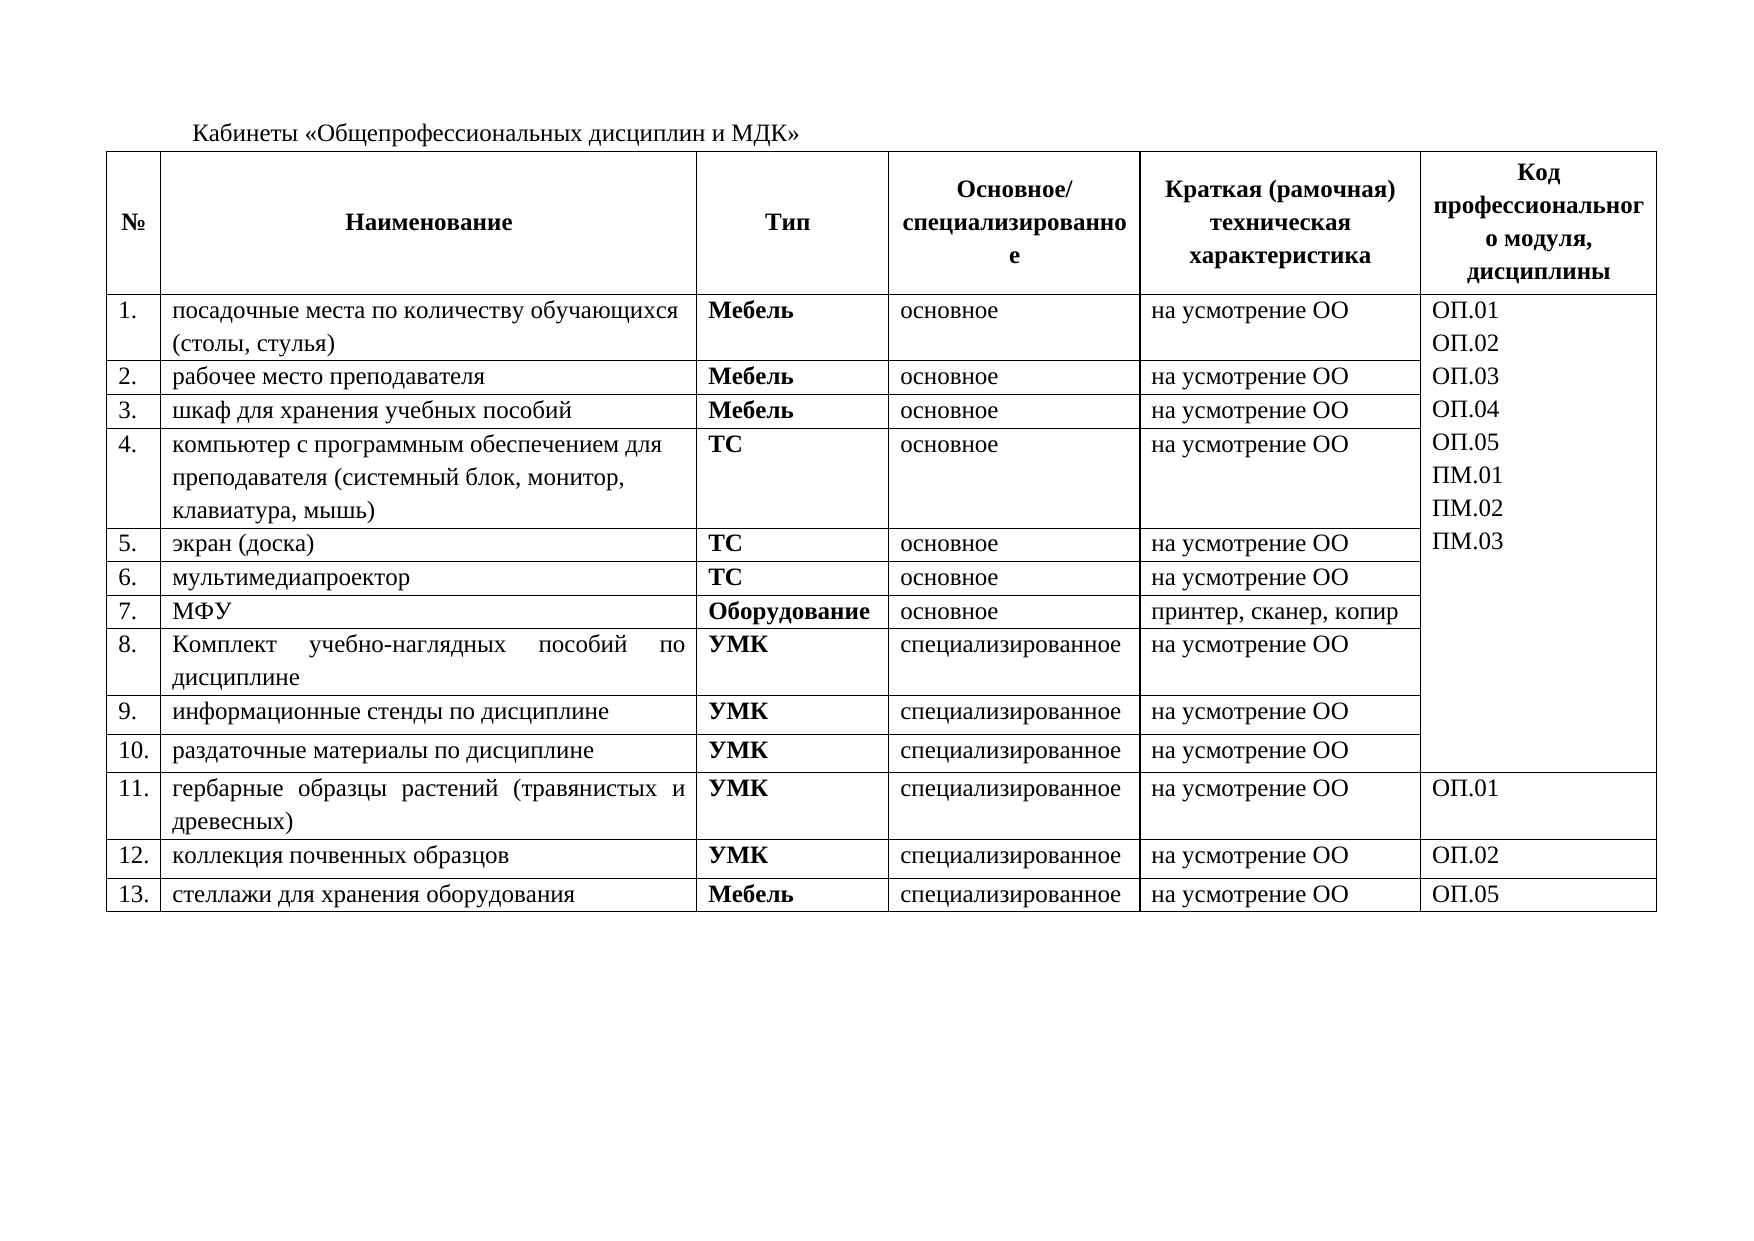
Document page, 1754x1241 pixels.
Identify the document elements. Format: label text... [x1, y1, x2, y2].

table_cell 3. [107, 395, 160, 428]
table_cell на усмотрение ОО [1141, 840, 1420, 878]
table_cell специализированное [889, 773, 1139, 839]
table_cell на усмотрение ОО [1141, 361, 1420, 394]
table_cell 5. [107, 529, 160, 561]
table_cell на усмотрение ОО [1141, 395, 1420, 428]
table_cell специализированное [889, 696, 1139, 734]
table_cell 1. [107, 295, 160, 360]
table_cell стеллажи для хранения оборудования [161, 879, 696, 911]
table_cell шкаф для хранения учебных пособий [161, 395, 696, 428]
table_cell гербарные образцы растений (травянистых и древесных) [161, 773, 696, 839]
table_cell 13. [107, 879, 160, 911]
table_cell специализированное [889, 735, 1139, 772]
table_cell УМК [697, 735, 888, 772]
table_header Наименование [161, 152, 696, 294]
table_cell ОП.02 [1421, 840, 1656, 878]
table_cell на усмотрение ОО [1141, 429, 1420, 527]
table_cell ТС [697, 529, 888, 561]
table_cell ТС [697, 429, 888, 527]
table_cell Мебель [697, 361, 888, 394]
table_cell УМК [697, 773, 888, 839]
table_cell УМК [697, 840, 888, 878]
table_cell на усмотрение ОО [1141, 773, 1420, 839]
table_cell экран (доска) [161, 529, 696, 561]
table_cell 4. [107, 429, 160, 527]
table_cell УМК [697, 629, 888, 695]
table_cell основное [889, 429, 1139, 527]
table_cell раздаточные материалы по дисциплине [161, 735, 696, 772]
text Кабинеты «Общепрофессиональных дисциплин и МДК» [118, 118, 1665, 147]
table_cell основное [889, 295, 1139, 360]
table_cell 9. [107, 696, 160, 734]
table_cell Мебель [697, 395, 888, 428]
table_cell специализированное [889, 629, 1139, 695]
table_cell ОП.01 [1421, 773, 1656, 839]
table_cell на усмотрение ОО [1141, 562, 1420, 595]
table_cell Мебель [697, 295, 888, 360]
table_cell 2. [107, 361, 160, 394]
table_header Код профессионального модуля, дисциплины [1421, 152, 1656, 294]
table_cell ТС [697, 562, 888, 595]
table_cell информационные стенды по дисциплине [161, 696, 696, 734]
table_cell ОП.01 ОП.02 ОП.03 ОП.04 ОП.05 ПМ.01 ПМ.02 ПМ.03 [1421, 295, 1656, 772]
table_header Тип [697, 152, 888, 294]
table_header Основное/ специализированное [889, 152, 1139, 294]
table_cell специализированное [889, 879, 1139, 911]
table_cell 11. [107, 773, 160, 839]
table_cell принтер, сканер, копир [1141, 596, 1420, 628]
table_cell специализированное [889, 840, 1139, 878]
table_cell Комплект учебно-наглядных пособий по дисциплине [161, 629, 696, 695]
table_cell 7. [107, 596, 160, 628]
table_cell основное [889, 529, 1139, 561]
table_cell основное [889, 395, 1139, 428]
table_cell компьютер с программным обеспечением для преподавателя (системный блок, монитор, клавиатура, мышь) [161, 429, 696, 527]
table_cell Мебель [697, 879, 888, 911]
table_cell ОП.05 [1421, 879, 1656, 911]
table_cell на усмотрение ОО [1141, 295, 1420, 360]
table_cell основное [889, 596, 1139, 628]
table_cell на усмотрение ОО [1141, 529, 1420, 561]
table_cell на усмотрение ОО [1141, 735, 1420, 772]
table_cell Оборудование [697, 596, 888, 628]
table_cell на усмотрение ОО [1141, 696, 1420, 734]
table_cell на усмотрение ОО [1141, 879, 1420, 911]
table_cell УМК [697, 696, 888, 734]
table_cell основное [889, 361, 1139, 394]
table_cell посадочные места по количеству обучающихся (столы, стулья) [161, 295, 696, 360]
table_header Краткая (рамочная) техническая характеристика [1141, 152, 1420, 294]
table_cell основное [889, 562, 1139, 595]
table_cell 10. [107, 735, 160, 772]
table_cell 6. [107, 562, 160, 595]
table_cell на усмотрение ОО [1141, 629, 1420, 695]
table_cell 8. [107, 629, 160, 695]
table_cell мультимедиапроектор [161, 562, 696, 595]
table_header № [107, 152, 160, 294]
table_cell МФУ [161, 596, 696, 628]
table_cell коллекция почвенных образцов [161, 840, 696, 878]
table_cell рабочее место преподавателя [161, 361, 696, 394]
table_cell 12. [107, 840, 160, 878]
